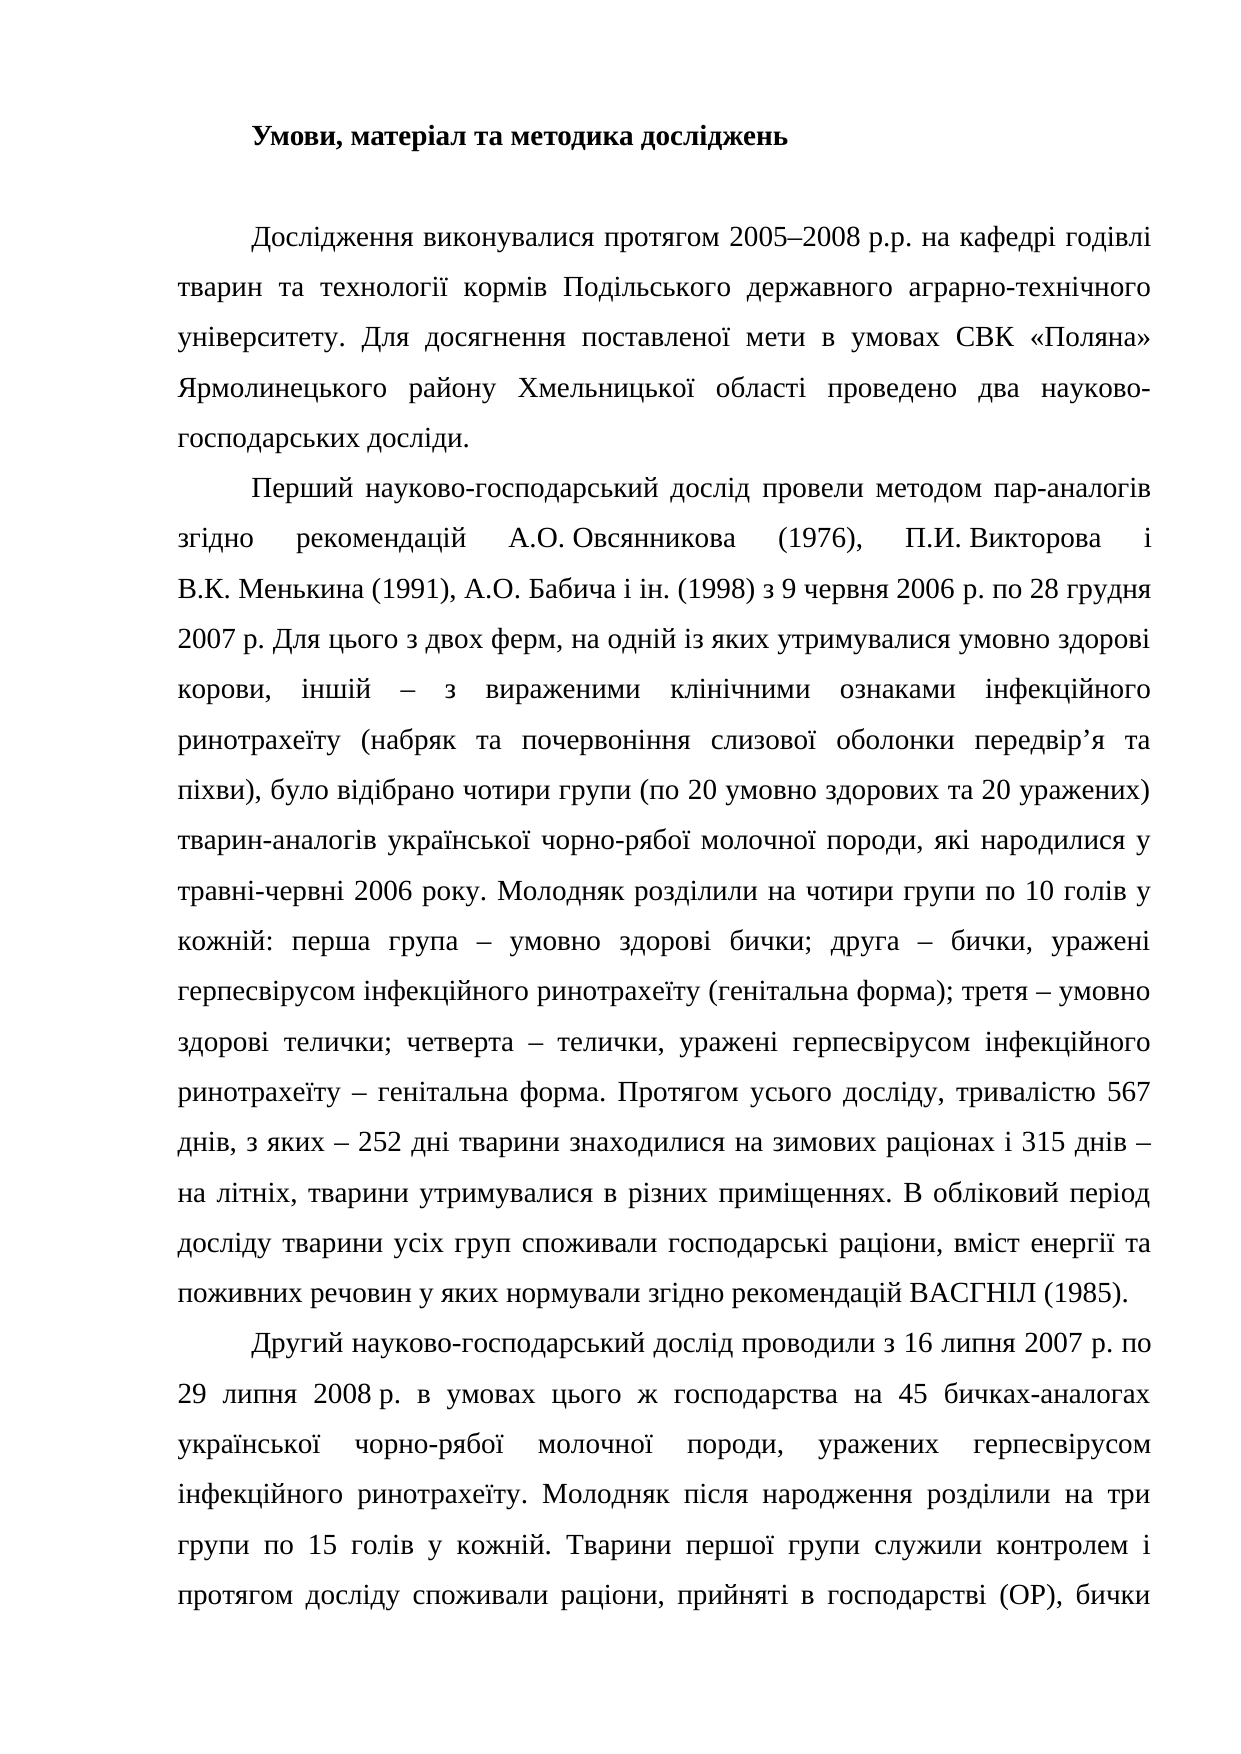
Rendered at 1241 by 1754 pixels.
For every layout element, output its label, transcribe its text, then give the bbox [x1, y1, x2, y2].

text Перший науково-господарський дослід провели методом пар-аналогів згідно рекомендацій А.О. Овсянникова (1976), П.И. Викторова і В.К. Менькина (1991), А.О. Бабича і ін. (1998) з 9 червня 2006 р. по 28 грудня 2007 р. Для цього з двох ферм, на одній із яких утримувалися умовно здорові корови, іншій – з вираженими клінічними ознаками інфекційного ринотрахеїту (набряк та почервоніння слизової оболонки передвір’я та піхви), було відібрано чотири групи (по 20 умовно здорових та 20 уражених) тварин-аналогів української чорно-рябої молочної породи, які народилися у травні-червні 2006 року. Молодняк розділили на чотири групи по 10 голів у кожній: перша група – умовно здорові бички; друга – бички, уражені герпесвірусом інфекційного ринотрахеїту (генітальна форма); третя – умовно здорові телички; четверта – телички, уражені герпесвірусом інфекційного ринотрахеїту – генітальна форма. Протягом усього досліду, тривалістю 567 днів, з яких – 252 дні тварини знаходилися на зимових раціонах і 315 днів – на літніх, тварини утримувалися в різних приміщеннях. В обліковий період досліду тварини усіх груп споживали господарські раціони, вміст енергії та поживних речовин у яких нормували згідно рекомендацій ВАСГНІЛ (1985). [177, 470, 1152, 1309]
subtitle Умови, матеріал та методика досліджень [177, 118, 1152, 152]
text Дослідження виконувалися протягом 2005–2008 р.р. на кафедрі годівлі тварин та технології кормів Подільського державного аграрно-технічного університету. Для досягнення поставленої мети в умовах СВК «Поляна» Ярмолинецького району Хмельницької області проведено два науково-господарських досліди. [177, 219, 1152, 453]
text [177, 1326, 1152, 1611]
